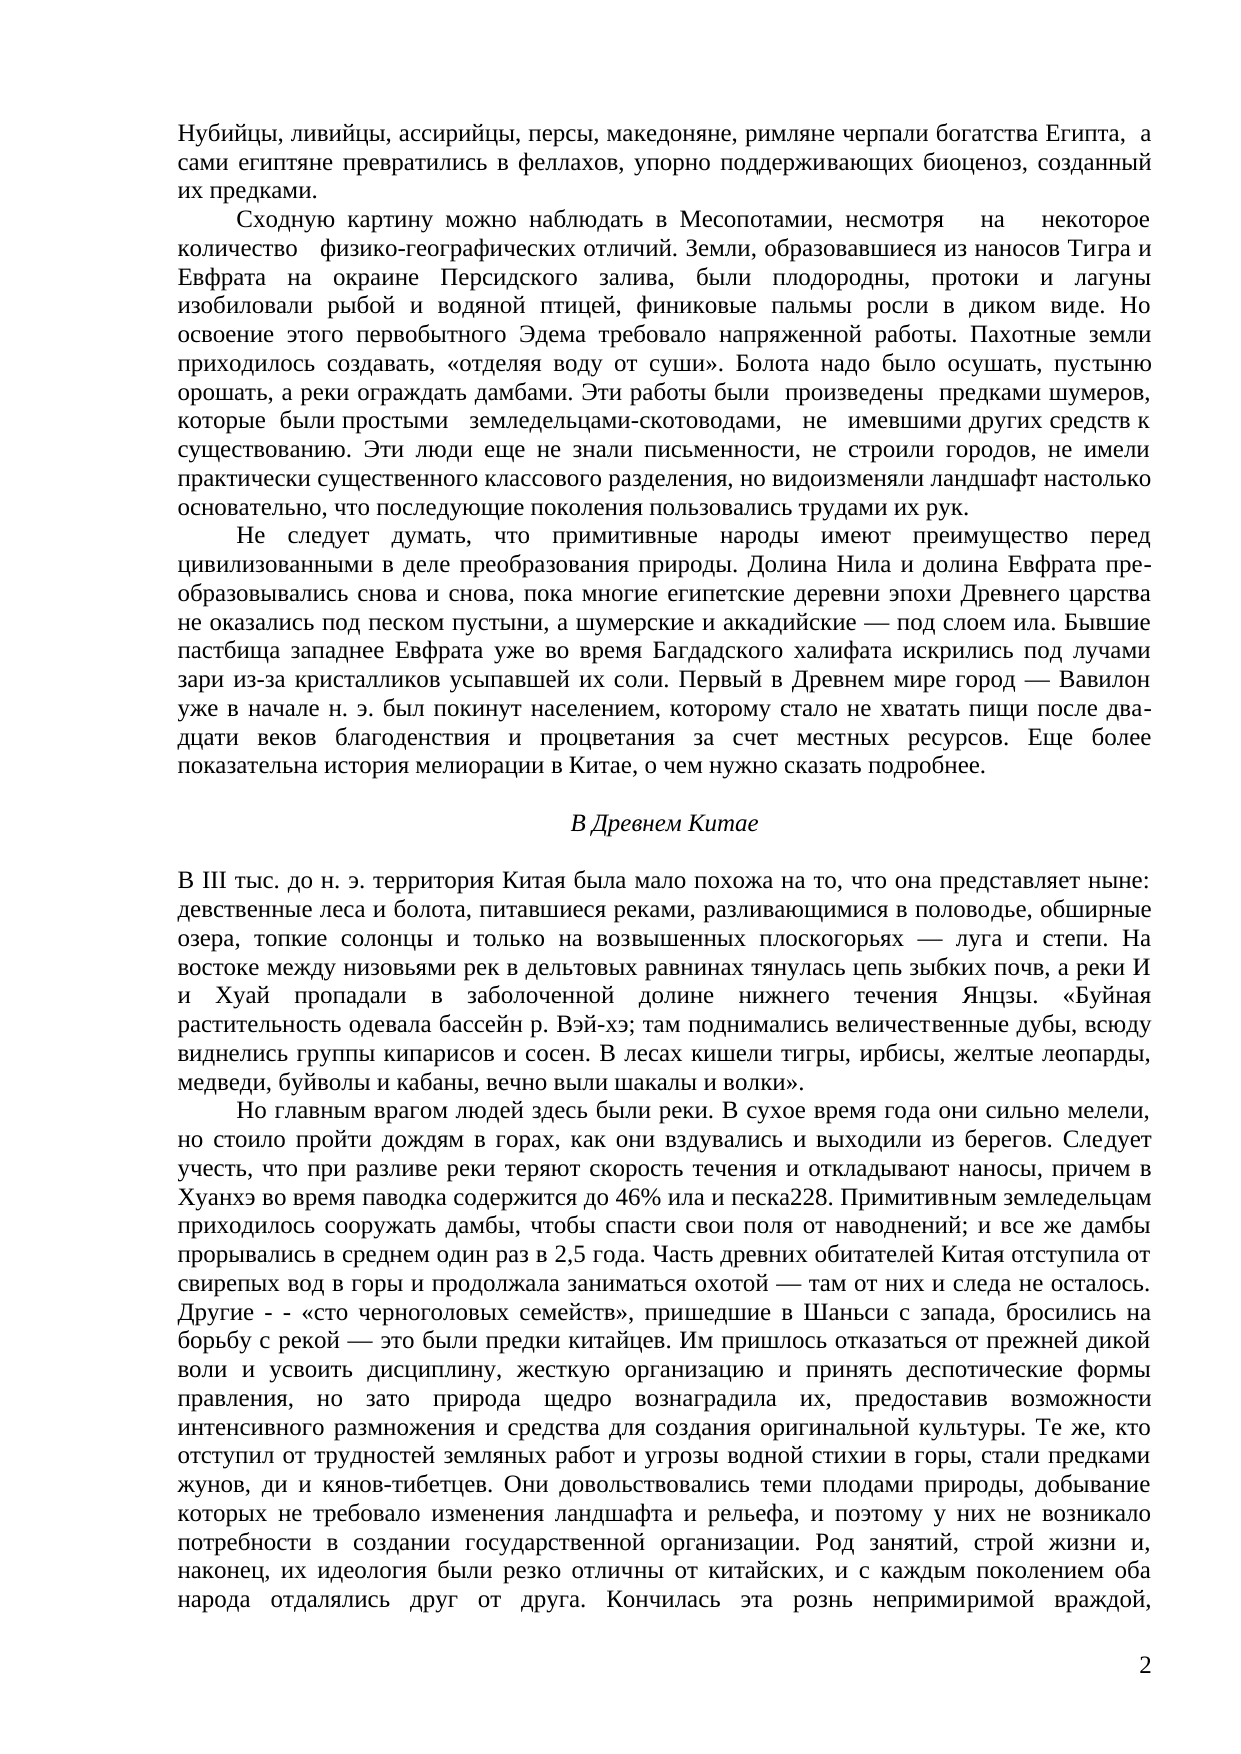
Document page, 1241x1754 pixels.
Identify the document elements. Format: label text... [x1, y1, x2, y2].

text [177, 118, 1152, 204]
text Не следует думать, что примитивные народы имеют преимущество перед цивилизованными в деле преобразования природы. Долина Нила и долина Евфрата преобразовывались снова и снова, пока многие египетские деревни эпохи Древнего царства не оказались под песком пустыни, а шумерские и аккадийские — под слоем ила. Бывшие пастбища западнее Евфрата уже во время Багдадского халифата искрились под лучами зари из-за кристалликов усыпавшей их соли. Первый в Древнем мире город — Вавилон уже в начале н. э. был покинут населением, которому стало не хватать пищи после двадцати веков благоденствия и процветания за счет местных ресурсов. Еще более показательна история мелиорации в Китае, о чем нужно сказать подробнее. [177, 521, 1152, 779]
text В Древнем Китае [177, 808, 1152, 837]
text Сходную картину можно наблюдать в Месопотамии, несмотря на некоторое количество физико-географических отличий. Земли, образовавшиеся из наносов Тигра и Евфрата на окраине Персидского залива, были плодородны, протоки и лагуны изобиловали рыбой и водяной птицей, финиковые пальмы росли в диком виде. Но освоение этого первобытного Эдема требовало напряженной работы. Пахотные земли приходилось создавать, «отделяя воду от суши». Болота надо было осушать, пустыню орошать, а реки ограждать дамбами. Эти работы были произведены предками шумеров, которые были простыми земледельцами-скотоводами, не имевшими других средств к существованию. Эти люди еще не знали письменности, не строили городов, не имели практически существенного классового разделения, но видоизменяли ландшафт настолько основательно, что последующие поколения пользовались трудами их рук. [177, 204, 1152, 521]
text В III тыс. до н. э. территория Китая была мало похожа на то, что она представляет ныне: девственные леса и болота, питавшиеся реками, разливающимися в половодье, обширные озера, топкие солонцы и только на возвышенных плоскогорьях — луга и степи. На востоке между низовьями рек в дельтовых равнинах тянулась цепь зыбких почв, а реки И и Хуай пропадали в заболоченной долине нижнего течения Янцзы. «Буйная растительность одевала бассейн р. Вэй-хэ; там поднимались величественные дубы, всюду виднелись группы кипарисов и сосен. В лесах кишели тигры, ирбисы, желтые леопарды, медведи, буйволы и кабаны, вечно выли шакалы и волки». [177, 866, 1152, 1096]
